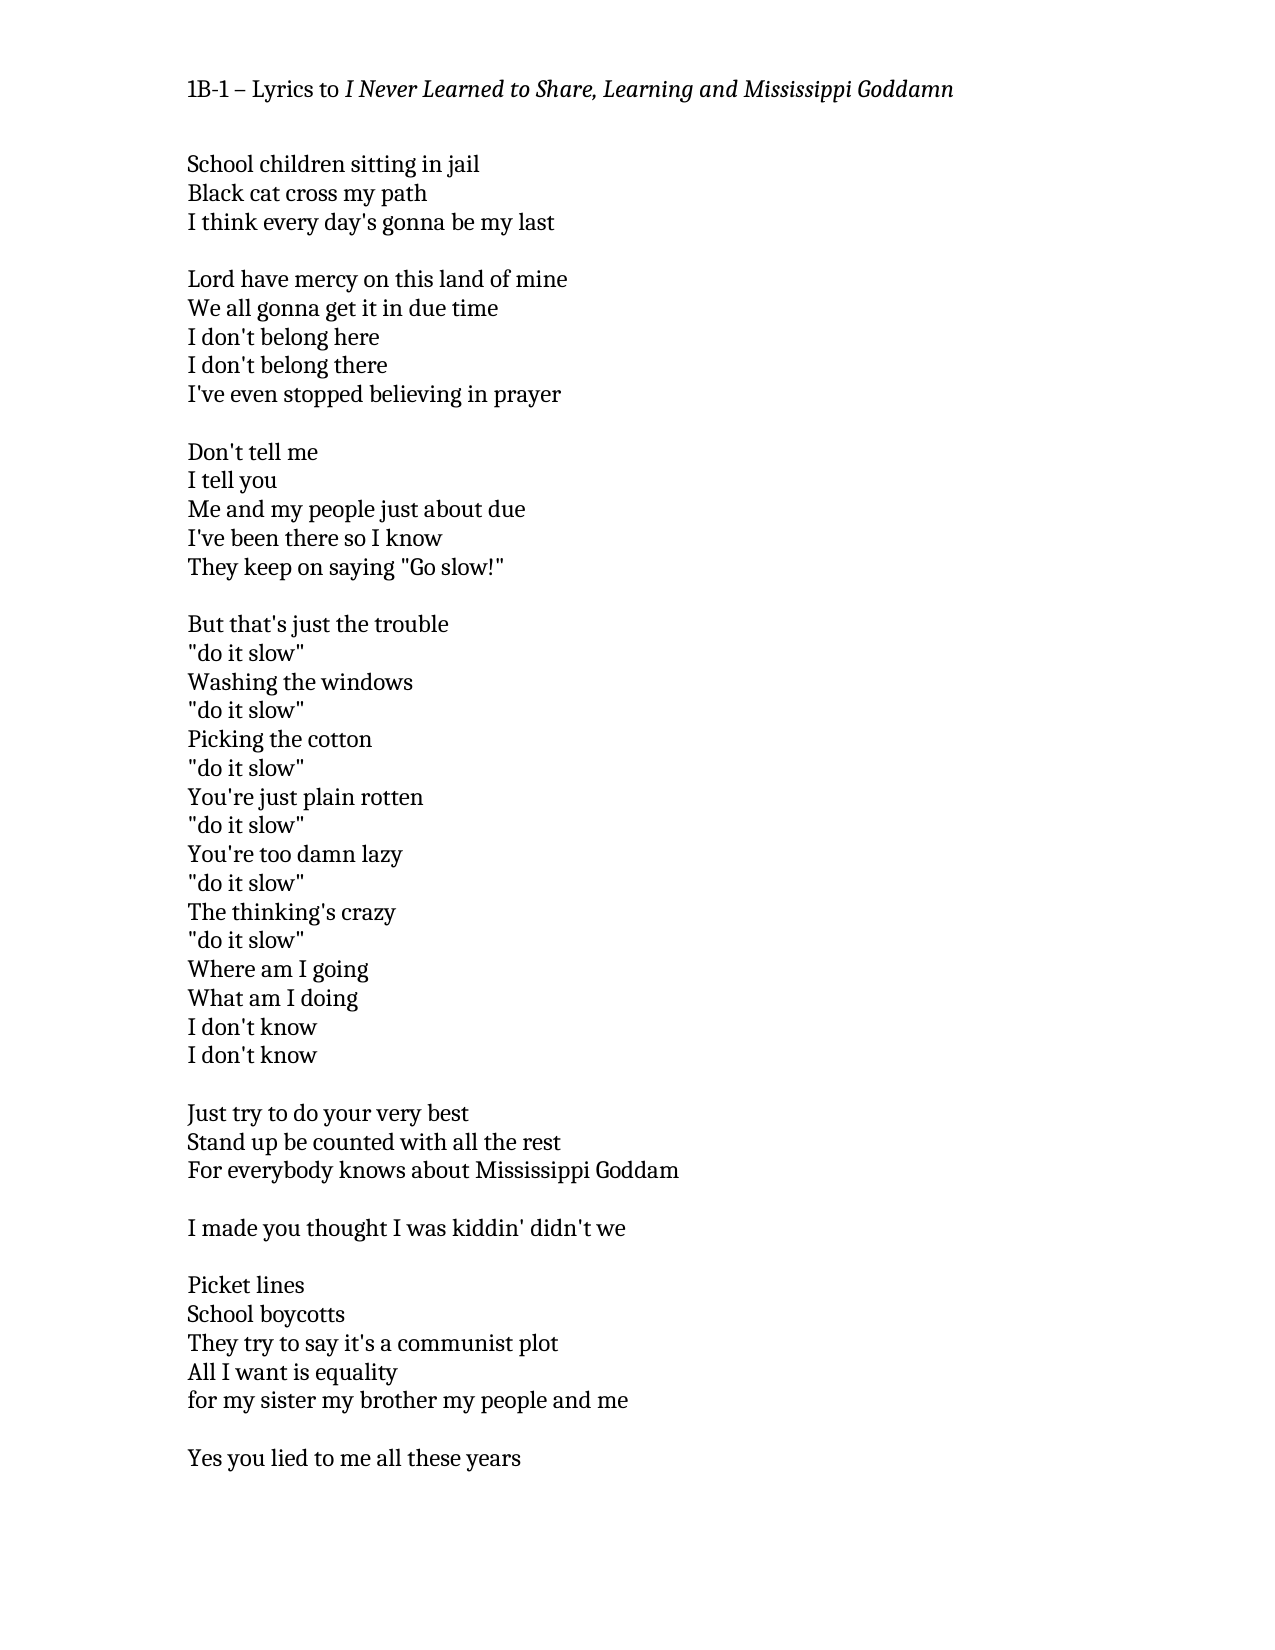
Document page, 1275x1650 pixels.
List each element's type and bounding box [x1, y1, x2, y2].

text [187, 150, 1087, 1472]
